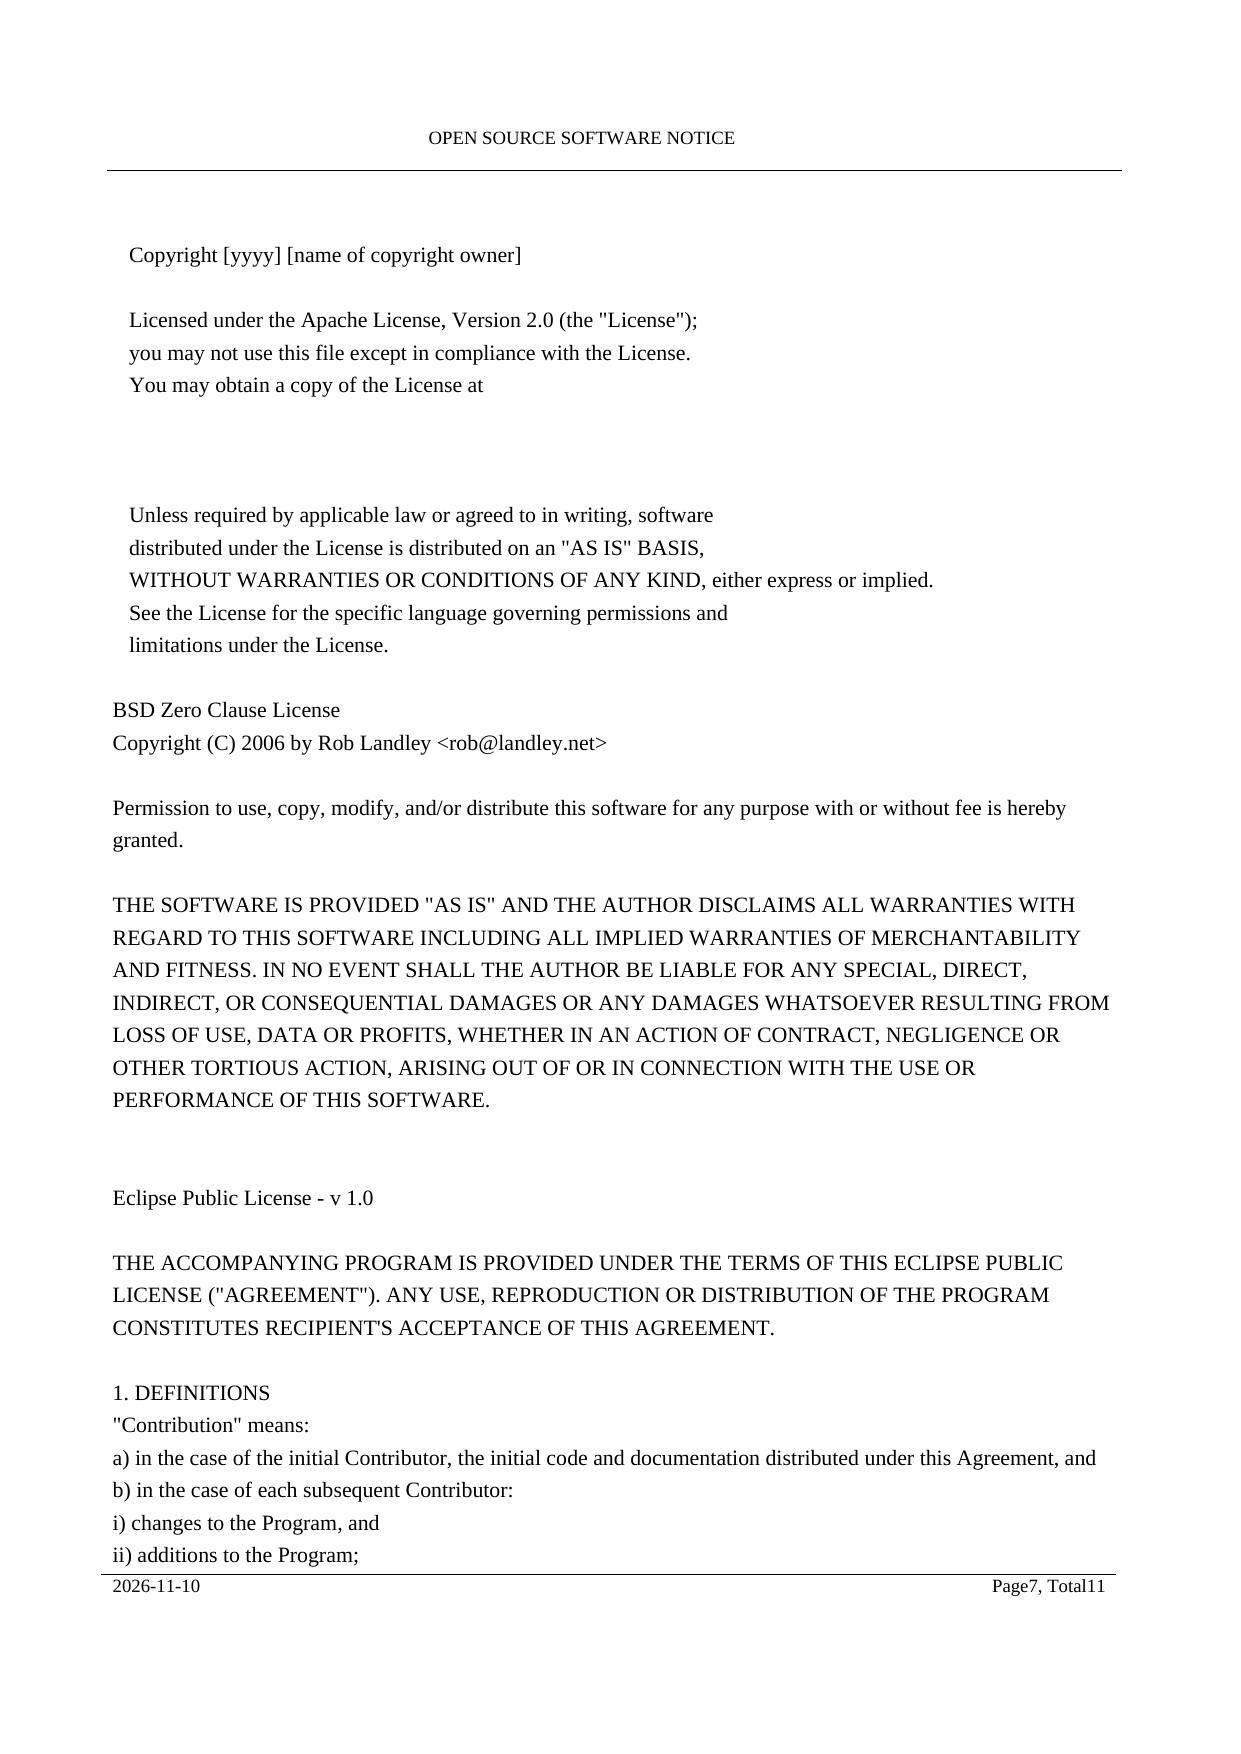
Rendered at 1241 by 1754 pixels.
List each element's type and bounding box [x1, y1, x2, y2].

text [112, 206, 1128, 1571]
